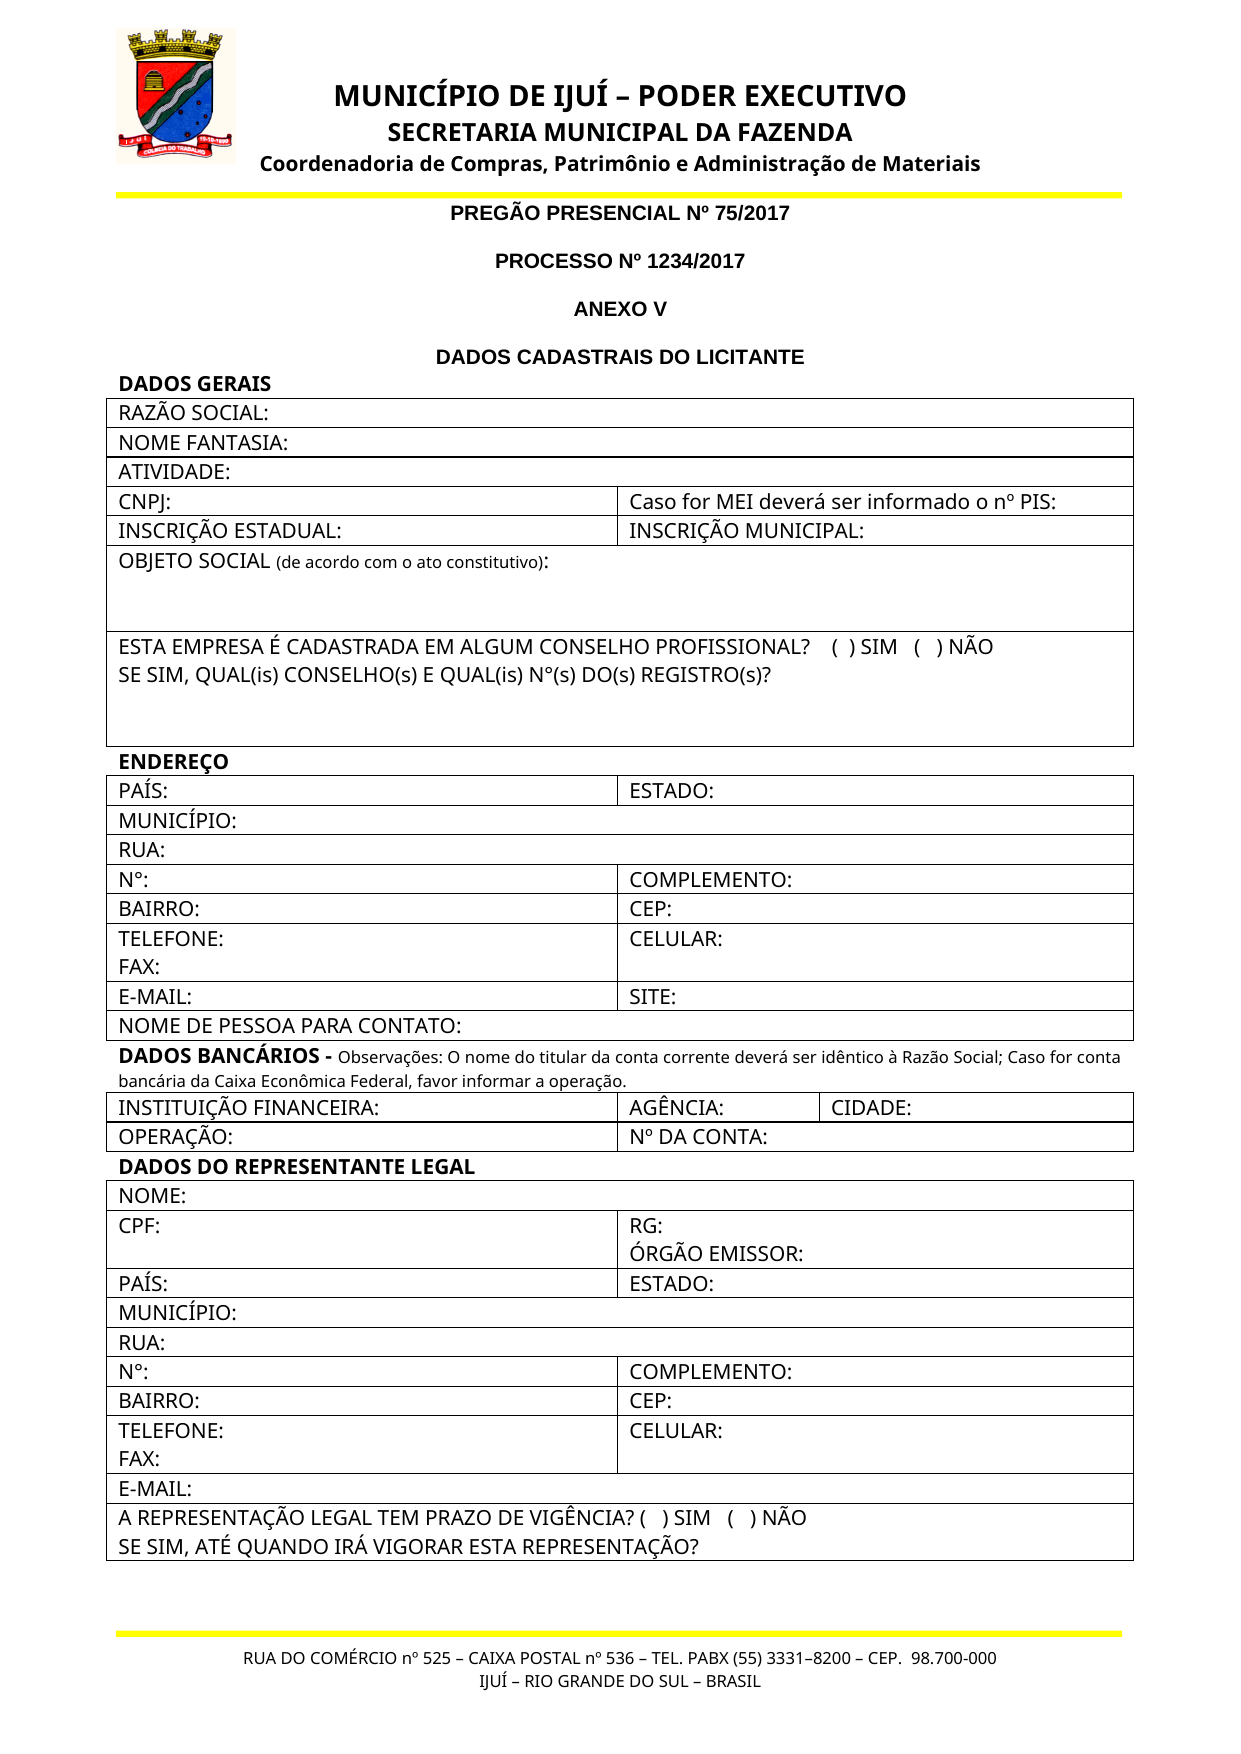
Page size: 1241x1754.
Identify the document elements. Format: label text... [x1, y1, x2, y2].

table_cell NOME DE PESSOA PARA CONTATO: [107, 1011, 1133, 1040]
table_cell MUNICÍPIO: [107, 1298, 1133, 1327]
table_cell CELULAR: [618, 924, 1133, 981]
table_cell TELEFONE: FAX: [107, 924, 617, 981]
table_cell E-MAIL: [107, 982, 617, 1010]
table_cell PAÍS: [107, 1269, 617, 1297]
table_cell INSCRIÇÃO MUNICIPAL: [618, 516, 1133, 545]
table_cell ESTADO: [618, 776, 1133, 805]
table_cell BAIRRO: [107, 894, 617, 923]
text DADOS CADASTRAIS DO LICITANTE [118, 345, 1122, 369]
table_cell BAIRRO: [107, 1387, 617, 1415]
table_cell RG: ÓRGÃO EMISSOR: [618, 1211, 1133, 1268]
table_cell DADOS DO REPRESENTANTE LEGAL [107, 1152, 1133, 1180]
table_cell RUA: [107, 835, 1133, 864]
table_cell CPF: [107, 1211, 617, 1268]
table_cell AGÊNCIA: [618, 1093, 819, 1121]
table_cell ENDEREÇO [107, 747, 1133, 775]
table_cell Nº DA CONTA: [618, 1123, 1133, 1151]
table_cell COMPLEMENTO: [618, 865, 1133, 893]
table_cell ESTA EMPRESA É CADASTRADA EM ALGUM CONSELHO PROFISSIONAL? ( ) SIM ( ) NÃO SE SIM, QUAL(is) CONSELHO(s) E QUAL(is) N°(s) DO(s) REGISTRO(s)? [107, 632, 1133, 746]
table_cell A REPRESENTAÇÃO LEGAL TEM PRAZO DE VIGÊNCIA? ( ) SIM ( ) NÃO SE SIM, ATÉ QUANDO IRÁ VIGORAR ESTA REPRESENTAÇÃO? [107, 1504, 1133, 1560]
text ANEXO V [118, 297, 1122, 321]
text PREGÃO PRESENCIAL Nº 75/2017 [118, 201, 1122, 225]
table_cell MUNICÍPIO: [107, 806, 1133, 834]
table_cell SITE: [618, 982, 1133, 1010]
table_cell CEP: [618, 894, 1133, 923]
table_cell OPERAÇÃO: [107, 1123, 617, 1151]
table_cell CIDADE: [820, 1093, 1133, 1121]
table_cell CEP: [618, 1387, 1133, 1415]
table_cell CELULAR: [618, 1416, 1133, 1473]
table_cell OBJETO SOCIAL (de acordo com o ato constitutivo): [107, 546, 1133, 631]
table_cell NOME FANTASIA: [107, 428, 1133, 456]
picture [116, 28, 237, 164]
table_cell N°: [107, 1357, 617, 1386]
table_cell PAÍS: [107, 776, 617, 805]
table_header DADOS GERAIS [107, 369, 1133, 397]
table_cell RUA: [107, 1328, 1133, 1356]
table_cell INSTITUIÇÃO FINANCEIRA: [107, 1093, 617, 1121]
text PROCESSO Nº 1234/2017 [118, 249, 1122, 273]
table_cell NOME: [107, 1181, 1133, 1210]
table_cell INSCRIÇÃO ESTADUAL: [107, 516, 617, 545]
table_cell N°: [107, 865, 617, 893]
table_cell ESTADO: [618, 1269, 1133, 1297]
table_cell E-MAIL: [107, 1474, 1133, 1502]
table_cell Caso for MEI deverá ser informado o nº PIS: [618, 487, 1133, 515]
table_cell TELEFONE: FAX: [107, 1416, 617, 1473]
table_cell ATIVIDADE: [107, 458, 1133, 486]
table_cell RAZÃO SOCIAL: [107, 399, 1133, 427]
table_cell COMPLEMENTO: [618, 1357, 1133, 1386]
table_cell CNPJ: [107, 487, 617, 515]
table_cell DADOS BANCÁRIOS - Observações: O nome do titular da conta corrente deverá ser idêntico à Razão Social; Caso for conta bancária da Caixa Econômica Federal, favor informar a operação. [107, 1041, 1133, 1092]
